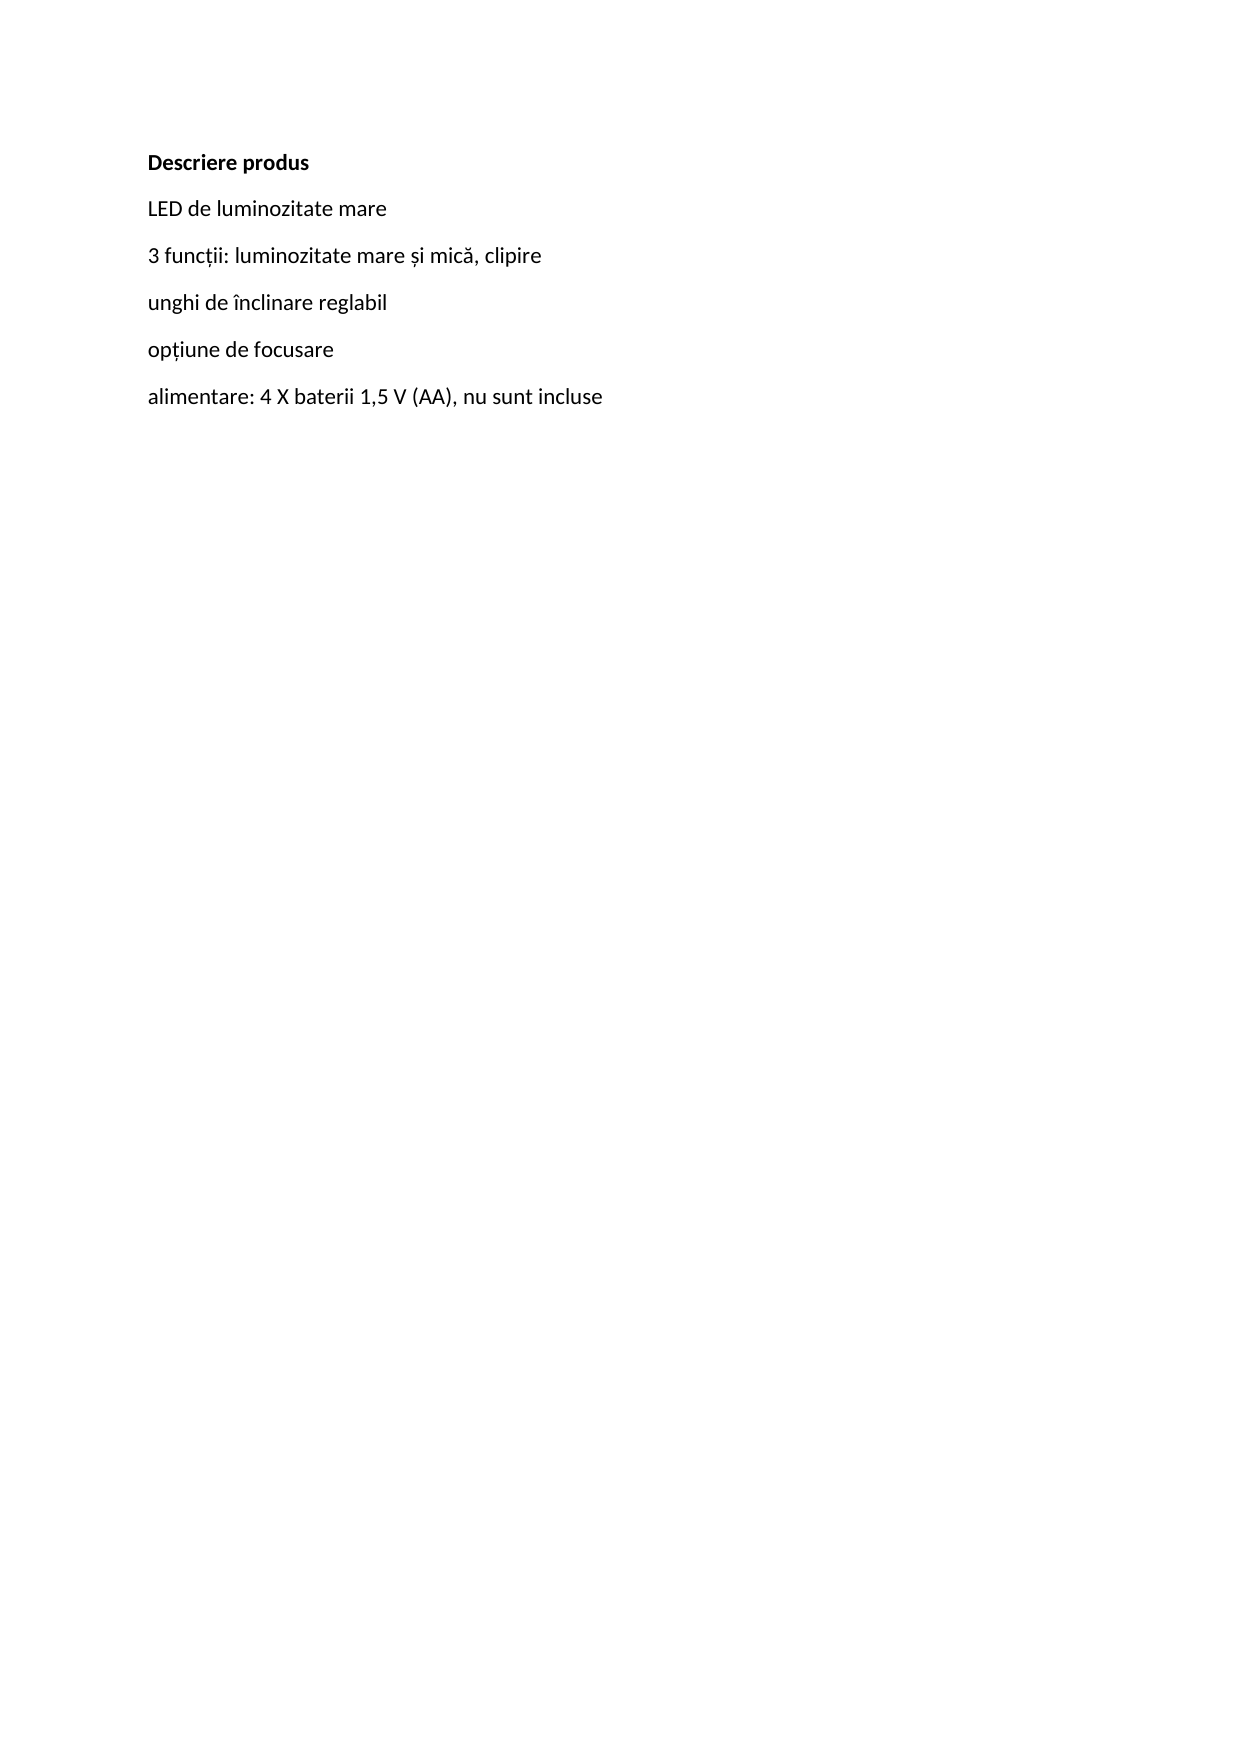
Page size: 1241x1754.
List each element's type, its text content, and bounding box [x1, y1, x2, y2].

text opțiune de focusare [148, 335, 1093, 363]
text LED de luminozitate mare [148, 194, 1093, 222]
text alimentare: 4 X baterii 1,5 V (AA), nu sunt incluse [148, 382, 1093, 410]
text Descriere produs [148, 148, 1093, 176]
text unghi de înclinare reglabil [148, 288, 1093, 316]
text 3 funcții: luminozitate mare și mică, clipire [148, 241, 1093, 269]
